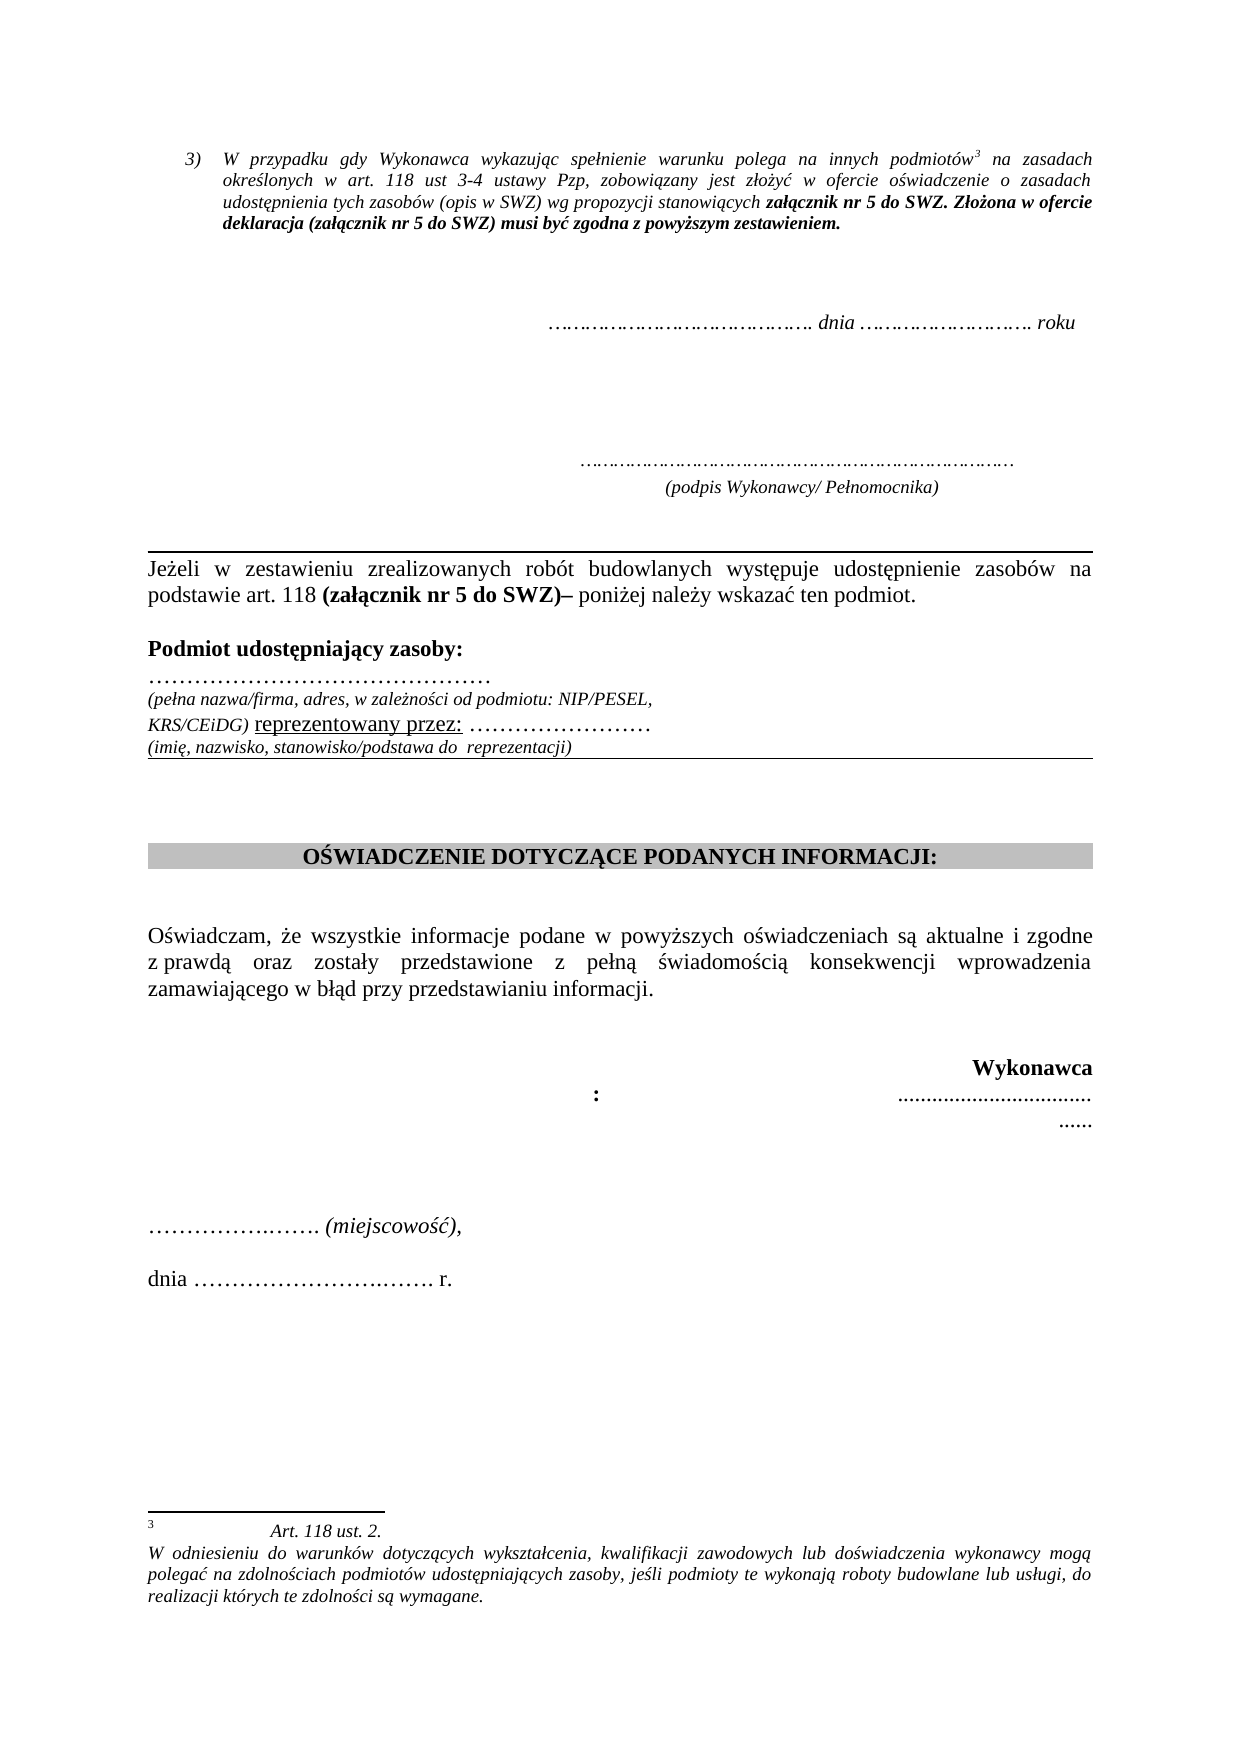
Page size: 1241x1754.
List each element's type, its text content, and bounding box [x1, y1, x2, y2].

text Oświadczam, że wszystkie informacje podane w powyższych oświadczeniach są aktualne i zgodne z prawdą oraz zostały przedstawione z pełną świadomością konsekwencji wprowadzenia zamawiającego w błąd przy przedstawianiu informacji. [148, 922, 1093, 1001]
text …………………………………………………………………… [148, 443, 1093, 470]
text ……………………………………. dnia ………………………. roku [148, 307, 1093, 334]
text Jeżeli w zestawieniu zrealizowanych robót budowlanych występuje udostępnienie zasobów na podstawie art. 118 (załącznik nr 5 do SWZ)– poniżej należy wskazać ten podmiot. [148, 553, 1093, 607]
list W przypadku gdy Wykonawca wykazując spełnienie warunku polega na innych podmiotów na zasadach określonych w art. 118 ust 3-4 ustawy Pzp, zobowiązany jest złożyć w ofercie oświadczenie o zasadach udostępnienia tych zasobów (opis w SWZ) wg propozycji stanowiących załącznik nr 5 do SWZ. Złożona w ofercie deklaracja (załącznik nr 5 do SWZ) musi być zgodna z powyższym zestawieniem. [185, 148, 1093, 234]
text (pełna nazwa/firma, adres, w zależności od podmiotu: NIP/PESEL, KRS/CEiDG) reprezentowany przez: …………………… [148, 688, 709, 736]
text Podmiot udostępniający zasoby: ……………………………………… [148, 635, 709, 688]
text OŚWIADCZENIE DOTYCZĄCE PODANYCH INFORMACJI: [148, 843, 1093, 869]
text (imię, nazwisko, stanowisko/podstawa do reprezentacji) [148, 736, 709, 757]
text Wykonawca: ........................................ [590, 1054, 1093, 1133]
text …………….……. (miejscowość), [148, 1212, 1093, 1238]
text (podpis Wykonawcy/ Pełnomocnika) [148, 470, 1093, 497]
text dnia …………………….……. r. [148, 1265, 1093, 1291]
